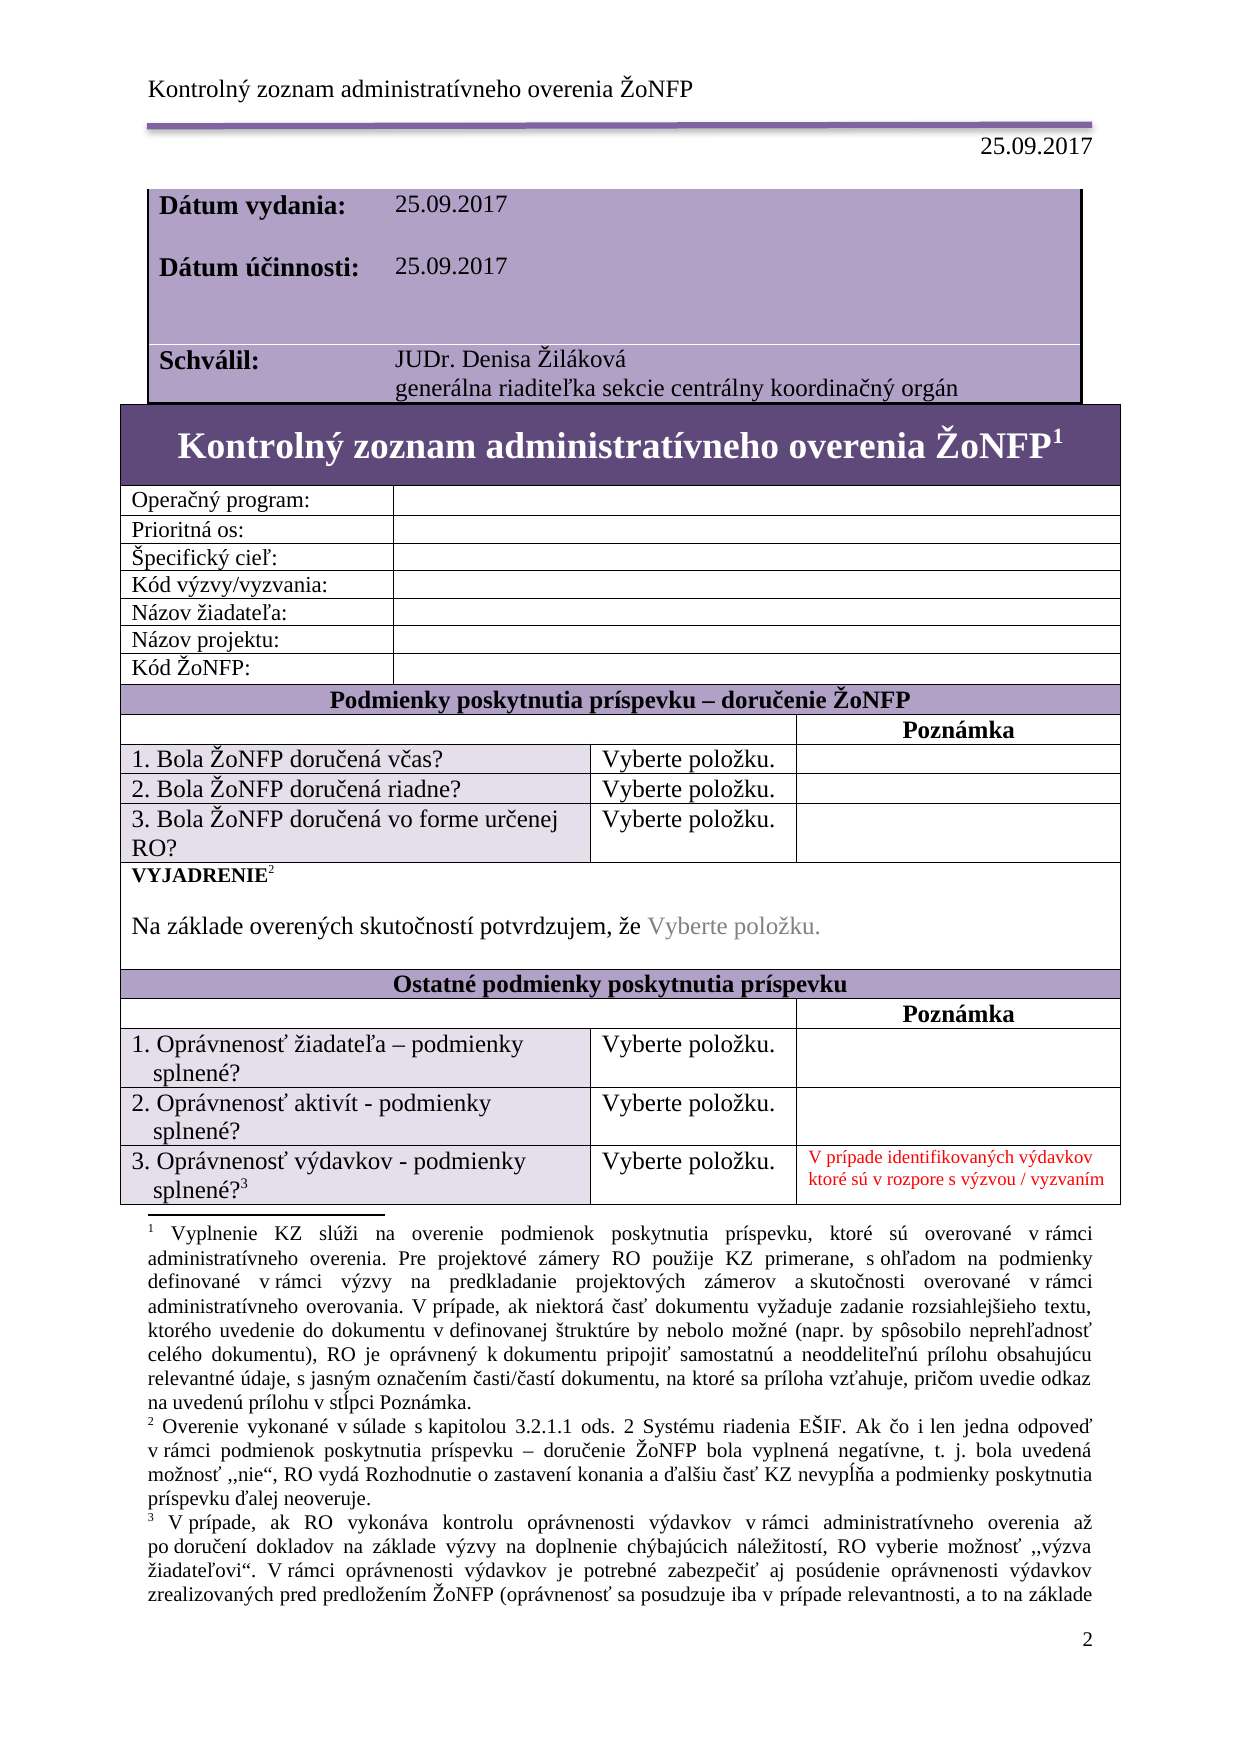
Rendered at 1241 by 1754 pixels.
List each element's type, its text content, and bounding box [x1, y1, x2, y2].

table_cell [394, 571, 1120, 598]
table_cell [394, 486, 1120, 515]
table_cell Dátum účinnosti: [149, 251, 384, 344]
table_cell Prioritná os: [121, 516, 393, 543]
table_cell [797, 774, 1120, 803]
table_cell Kód výzvy/vyzvania: [121, 571, 393, 598]
table_cell [121, 999, 796, 1028]
table_cell Ostatné podmienky poskytnutia príspevku [121, 970, 1120, 998]
table_cell 2. Oprávnenosť aktivít - podmienky splnené? [121, 1088, 590, 1145]
table_cell [797, 1088, 1120, 1145]
table_cell [394, 654, 1120, 684]
table_cell [797, 804, 1120, 862]
table_header Kontrolný zoznam administratívneho overenia ŽoNFP [121, 405, 1120, 485]
table_cell [394, 516, 1120, 543]
table_cell 3. Bola ŽoNFP doručená vo forme určenej RO? [121, 804, 590, 862]
table_cell Názov projektu: [121, 626, 393, 653]
table_cell Operačný program: [121, 486, 393, 515]
table_cell [121, 715, 796, 743]
table_cell 2. Bola ŽoNFP doručená riadne? [121, 774, 590, 803]
table_cell Schválil: [149, 345, 384, 402]
table_cell Názov žiadateľa: [121, 599, 393, 625]
table_cell 1. Bola ŽoNFP doručená včas? [121, 745, 590, 773]
table_cell Špecifický cieľ: [121, 544, 393, 570]
table_cell [797, 1029, 1120, 1087]
table_cell [394, 626, 1120, 653]
table_cell 3. Oprávnenosť výdavkov - podmienky splnené? [121, 1146, 590, 1204]
table_cell [394, 544, 1120, 570]
table_cell Kód ŽoNFP: [121, 654, 393, 684]
table_cell 1. Oprávnenosť žiadateľa – podmienky splnené? [121, 1029, 590, 1087]
table_cell JUDr. Denisa Žiláková generálna riaditeľka sekcie centrálny koordinačný orgán [384, 345, 1080, 402]
table_cell Podmienky poskytnutia príspevku – doručenie ŽoNFP [121, 685, 1120, 714]
table_cell [384, 251, 1080, 344]
table_cell V prípade identifikovaných výdavkov ktoré sú v rozpore s výzvou / vyzvaním sú tieto uvedené v časti Vyjadrenie [797, 1146, 1120, 1204]
table_cell Poznámka [797, 999, 1120, 1028]
table_cell [384, 189, 1080, 251]
table_cell [394, 599, 1120, 625]
table_cell [797, 745, 1120, 773]
table_cell VYJADRENIE Na základe overených skutočností potvrdzujem, že [121, 863, 1120, 968]
table_cell Dátum vydania: [149, 189, 384, 251]
table_cell Poznámka [797, 715, 1120, 743]
